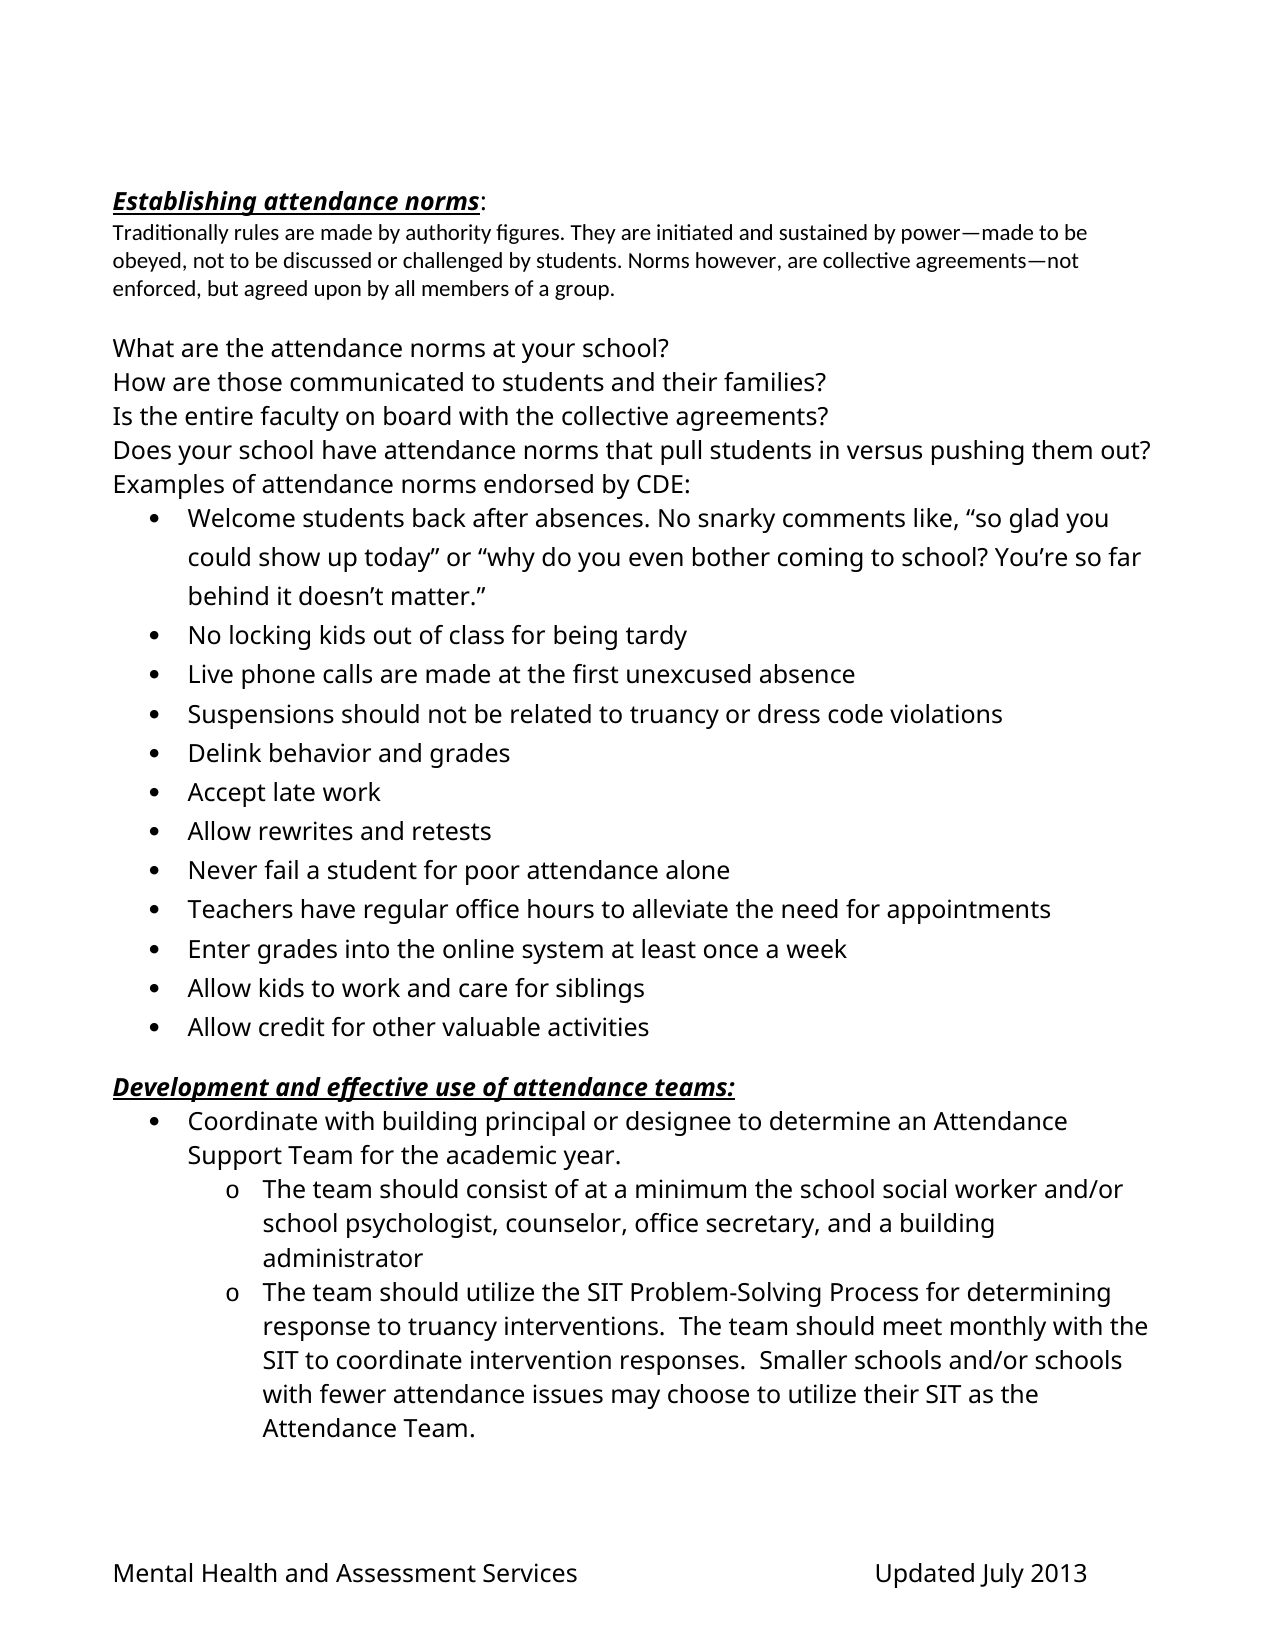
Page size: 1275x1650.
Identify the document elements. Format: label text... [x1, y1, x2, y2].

text What are the attendance norms at your school? [112, 330, 1162, 364]
list The team should consist of at a minimum the school social worker and/or school psychologist, counselor, office secretary, and a building administrator [225, 1172, 1162, 1274]
list The team should utilize the SIT Problem-Solving Process for determining response to truancy interventions. The team should meet monthly with the SIT to coordinate intervention responses. Smaller schools and/or schools with fewer attendance issues may choose to utilize their SIT as the Attendance Team. [225, 1274, 1162, 1445]
list Live phone calls are made at the first unexcused absence [150, 657, 1162, 691]
list Delink behavior and grades [150, 736, 1162, 769]
text Establishing attendance norms: [112, 184, 1162, 218]
list Allow rewrites and retests [150, 814, 1162, 848]
list Accept late work [150, 775, 1162, 809]
list Never fail a student for poor attendance alone [150, 853, 1162, 887]
list Welcome students back after absences. No snarky comments like, “so glad you could show up today” or “why do you even bother coming to school? You’re so far behind it doesn’t matter.” [150, 501, 1162, 613]
list No locking kids out of class for being tardy [150, 618, 1162, 652]
list Allow credit for other valuable activities [150, 1010, 1162, 1044]
list Allow kids to work and care for siblings [150, 971, 1162, 1004]
text Development and effective use of attendance teams: [112, 1070, 1162, 1104]
text Is the entire faculty on board with the collective agreements? [112, 398, 1162, 432]
list Coordinate with building principal or designee to determine an Attendance Support Team for the academic year. [150, 1104, 1162, 1172]
text Does your school have attendance norms that pull students in versus pushing them out? [112, 432, 1162, 466]
text Traditionally rules are made by authority figures. They are initiated and sustained by power—made to be obeyed, not to be discussed or challenged by students. Norms however, are collective agreements—not enforced, but agreed upon by all members of a group. [112, 218, 1162, 302]
list Enter grades into the online system at least once a week [150, 931, 1162, 965]
text How are those communicated to students and their families? [112, 364, 1162, 398]
text Examples of attendance norms endorsed by CDE: [112, 466, 1162, 501]
list Suspensions should not be related to truancy or dress code violations [150, 696, 1162, 730]
list Teachers have regular office hours to alleviate the need for appointments [150, 892, 1162, 926]
